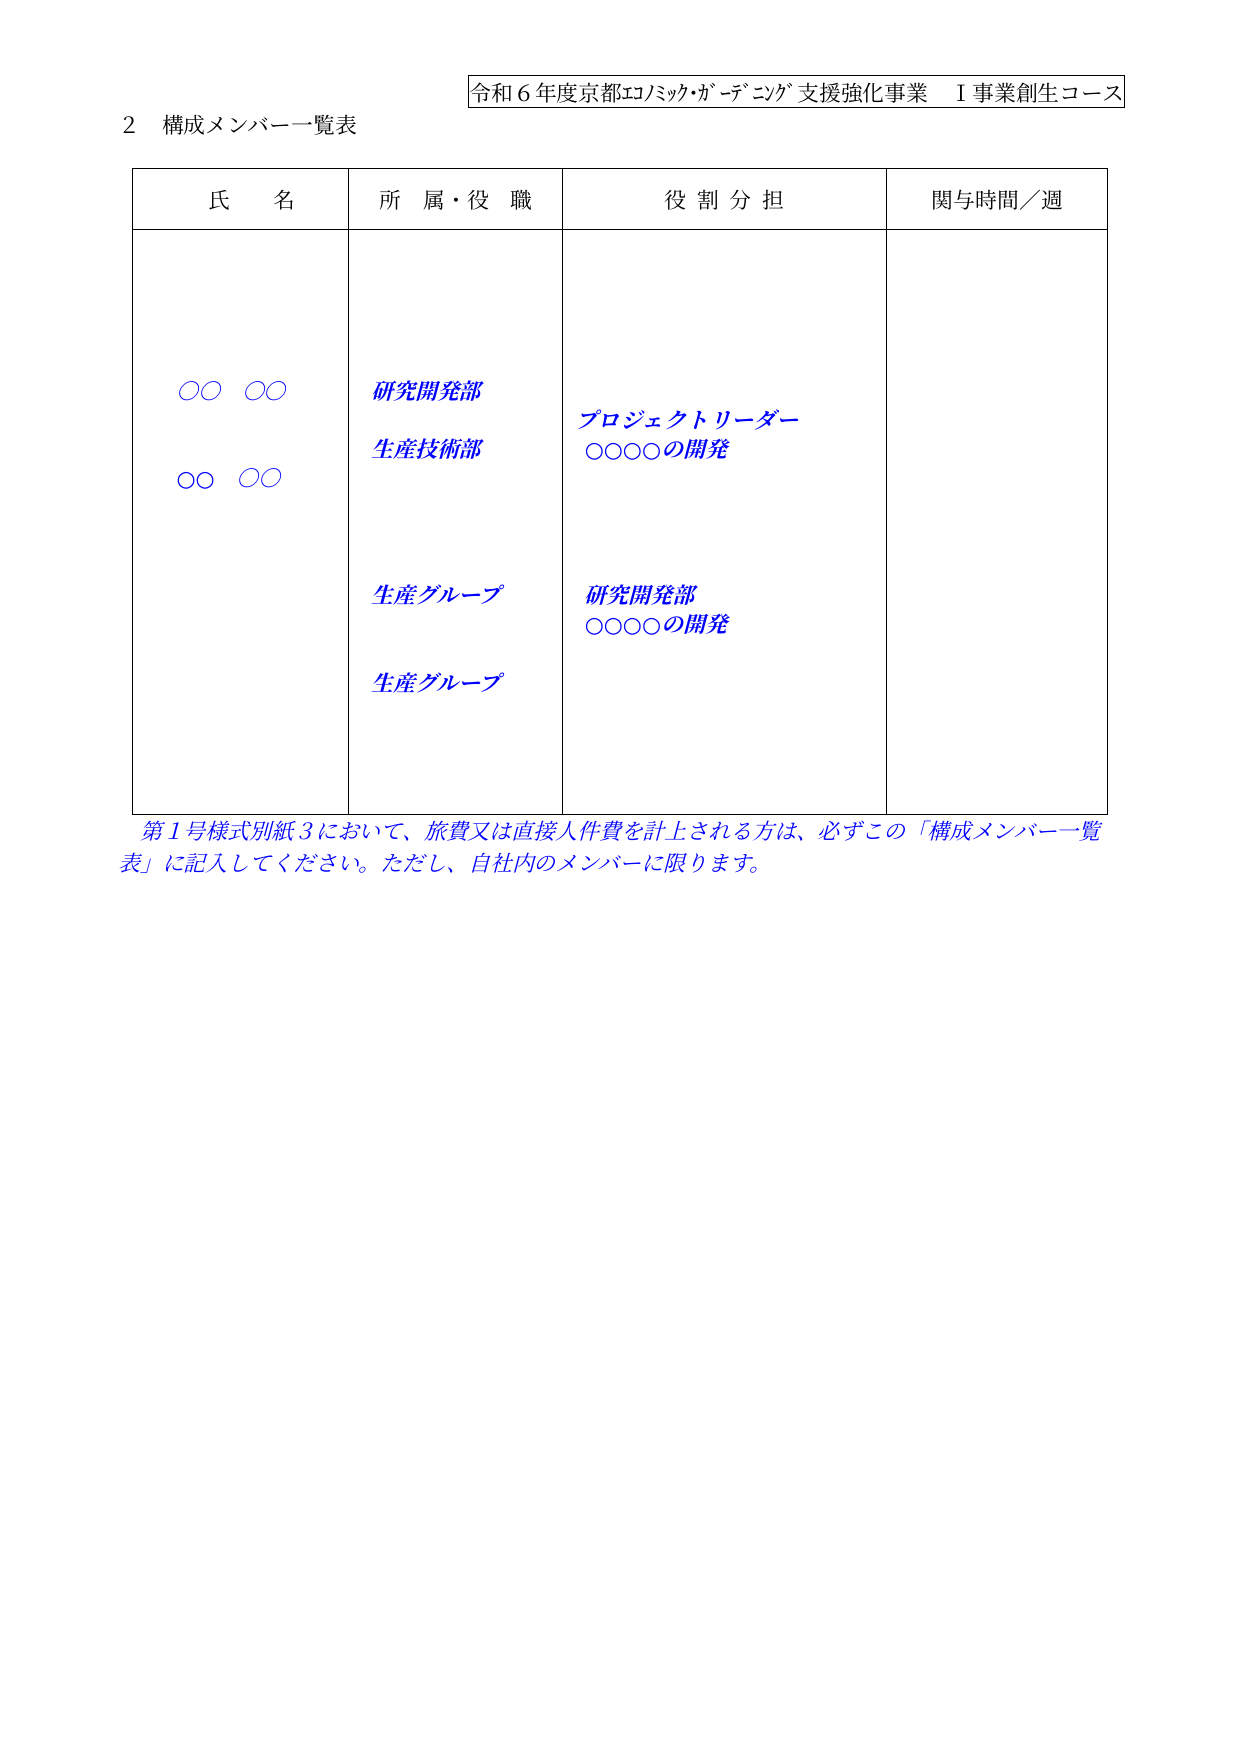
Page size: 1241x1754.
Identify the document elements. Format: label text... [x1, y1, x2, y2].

table_cell ○○ ○○ ○○ ○○ [133, 230, 348, 813]
table_cell プロジェクトリーダー ○○○○の開発 研究開発部 ○○○○の開発 [563, 230, 886, 813]
text 第１号様式別紙３において、旅費又は直接人件費を計上される方は、必ずこの「構成メンバー一覧表」に記入してください。ただし、自社内のメンバーに限ります。 [118, 814, 1137, 877]
table_header 関与時間／週 [887, 169, 1107, 229]
table_cell [887, 230, 1107, 813]
text ２ 構成メンバー一覧表 [118, 108, 1137, 140]
table_header 役割分担 [563, 169, 886, 229]
table_header 所 属・役 職 [349, 169, 562, 229]
table_cell 研究開発部 生産技術部 生産グループ 生産グループ [349, 230, 562, 813]
table_header 氏 名 [133, 169, 348, 229]
